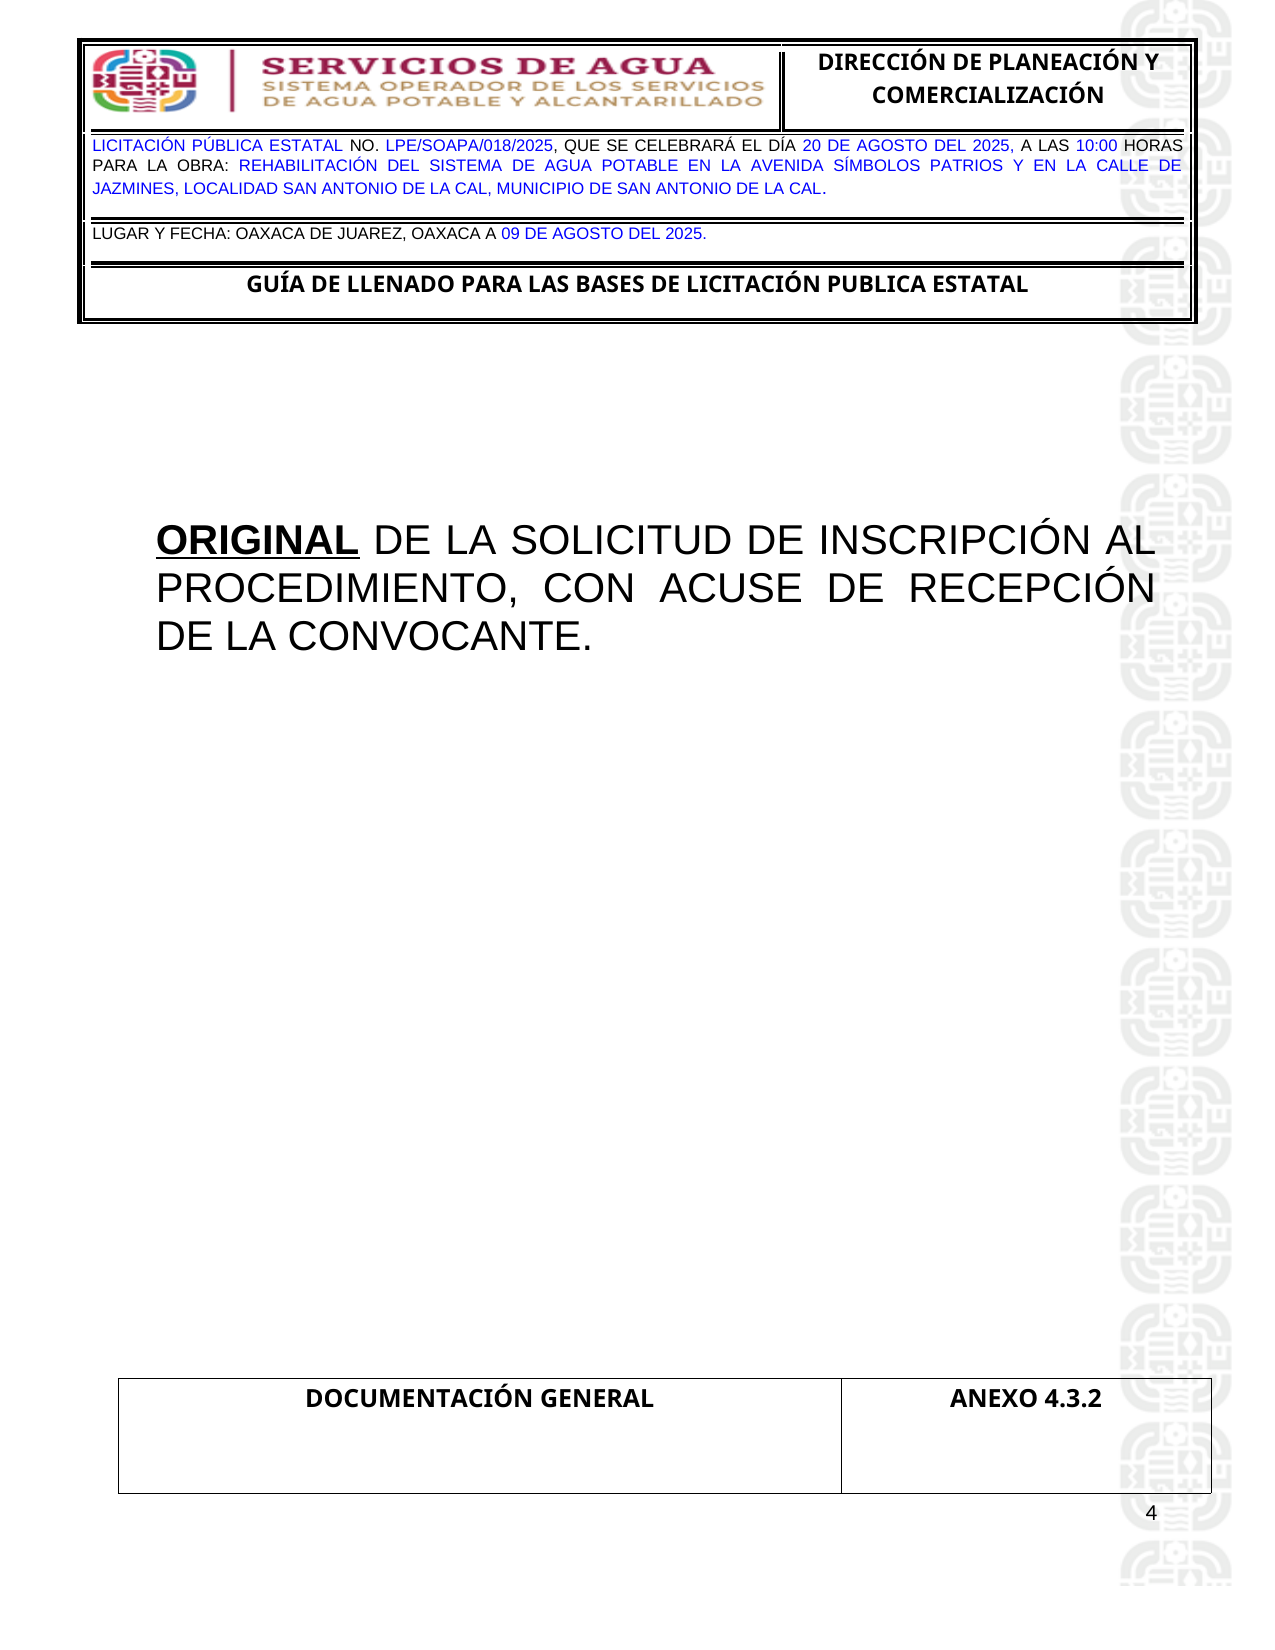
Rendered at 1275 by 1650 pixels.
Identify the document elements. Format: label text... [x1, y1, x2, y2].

picture [1106, 56, 1114, 67]
table_header ANEXO 4.3.2 [842, 1379, 1211, 1492]
picture [1105, 42, 1194, 322]
table_header DOCUMENTACIÓN GENERAL [119, 1379, 841, 1492]
picture [88, 46, 773, 123]
text ORIGINAL DE LA SOLICITUD DE INSCRIPCIÓN AL PROCEDIMIENTO, CON ACUSE DE RECEPCIÓN DE LA CONVOCANTE. [156, 516, 1157, 659]
picture [1105, 0, 1235, 1586]
